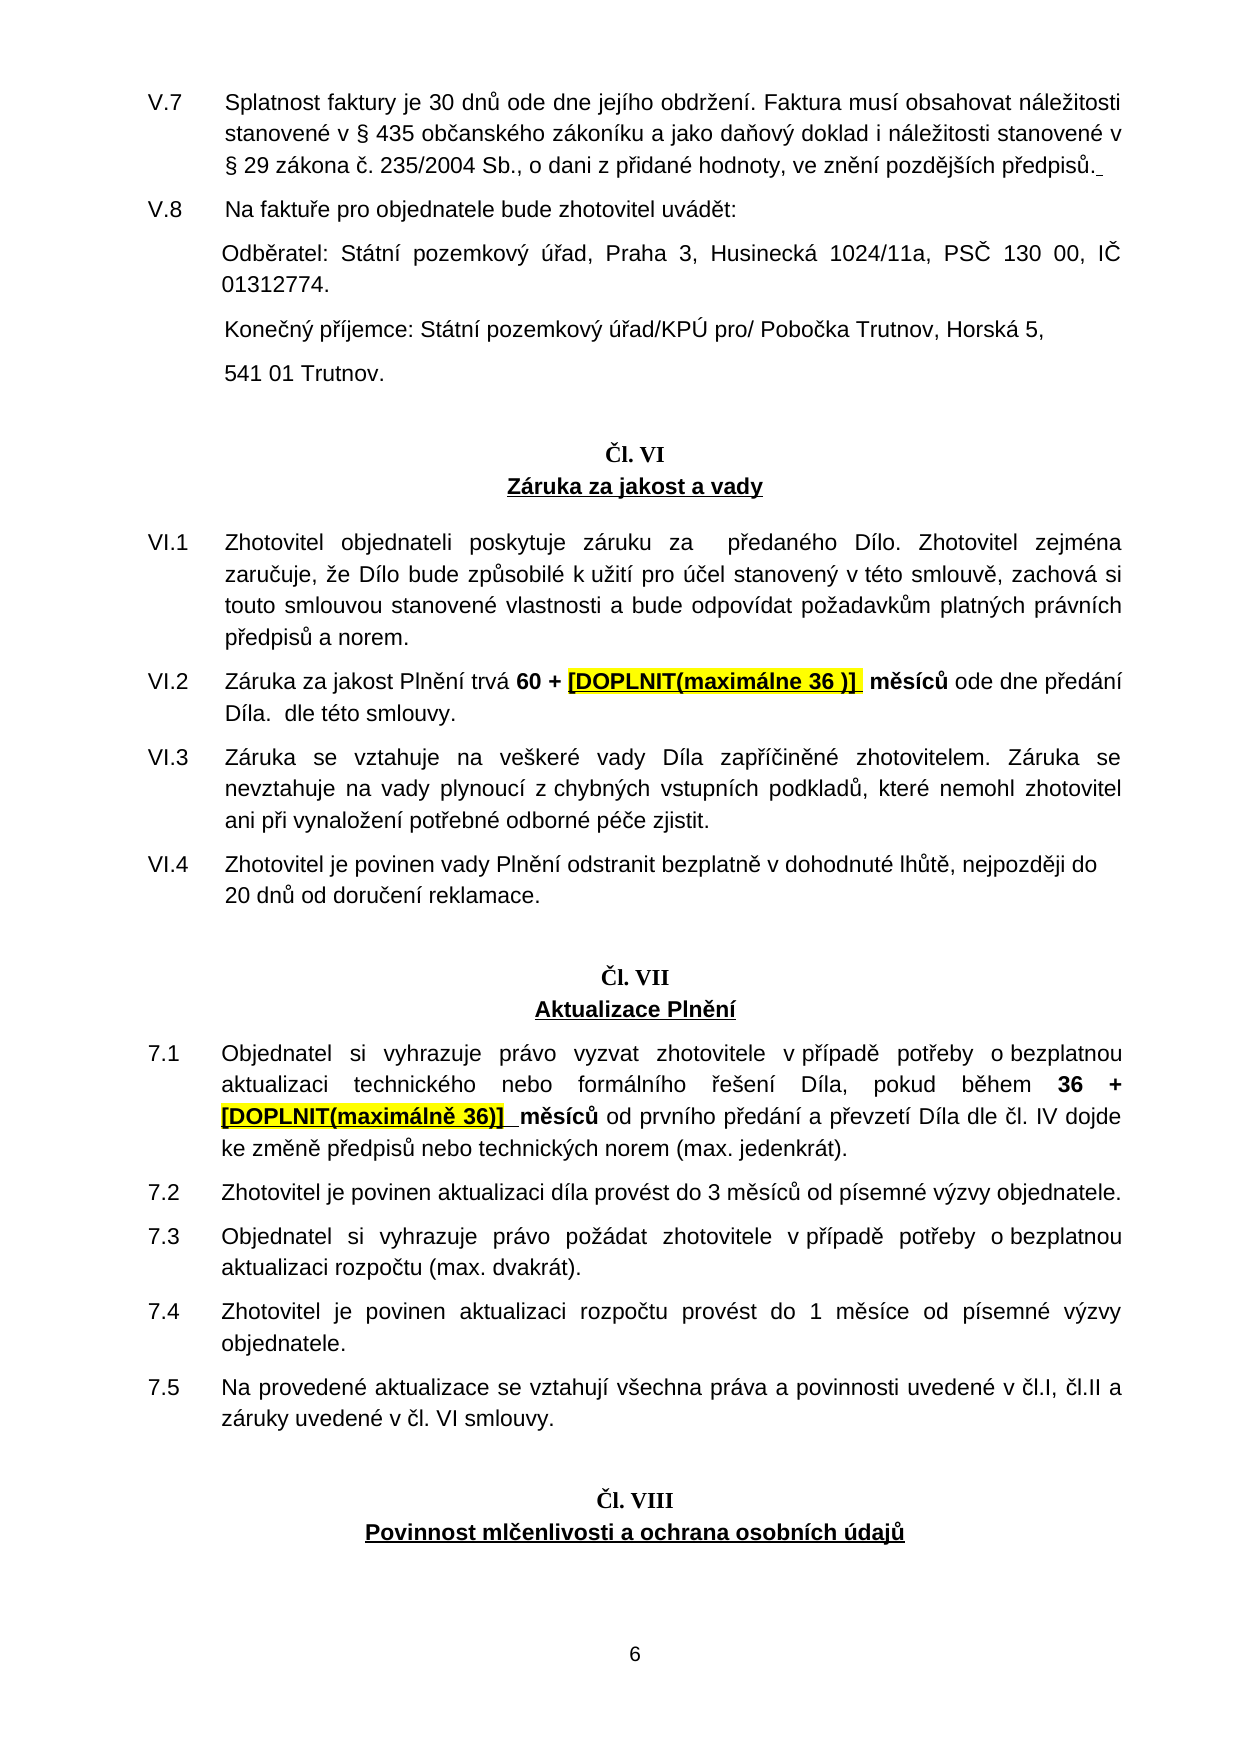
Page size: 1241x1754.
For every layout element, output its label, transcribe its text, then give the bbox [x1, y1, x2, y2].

list 7.1 Objednatel si vyhrazuje právo vyzvat zhotovitele v případě potřeby o bezplatnou aktualizaci technického nebo formálního řešení Díla, pokud během 36 + [DOPLNIT(maximálně 36)] měsíců od prvního předání a převzetí Díla dle čl. IV dojde ke změně předpisů nebo technických norem (max. jedenkrát). [148, 1040, 1122, 1161]
list 7.4 Zhotovitel je povinen aktualizaci rozpočtu provést do 1 měsíce od písemné výzvy objednatele. [148, 1298, 1122, 1356]
list Splatnost faktury je 30 dnů ode dne jejího obdržení. Faktura musí obsahovat náležitosti stanovené v § 435 občanského zákoníku a jako daňový doklad i náležitosti stanovené v § 29 zákona č. 235/2004 Sb., o dani z přidané hodnoty, ve znění pozdějších předpisů. [148, 89, 1122, 178]
list 541 01 Trutnov. [148, 359, 1122, 386]
text Záruka za jakost a vady [148, 441, 1122, 499]
list Konečný příjemce: Státní pozemkový úřad/KPÚ pro/ Pobočka Trutnov, Horská 5, [148, 316, 1122, 342]
list Aktualizace Plnění [148, 996, 1122, 1022]
list Na faktuře pro objednatele bude zhotovitel uvádět: [148, 196, 1122, 222]
list 7.2 Zhotovitel je povinen aktualizaci díla provést do 3 měsíců od písemné výzvy objednatele. [148, 1178, 1122, 1205]
list Zhotovitel objednateli poskytuje záruku za předaného Dílo. Zhotovitel zejména zaručuje, že Dílo bude způsobilé k užití pro účel stanovený v této smlouvě, zachová si touto smlouvou stanovené vlastnosti a bude odpovídat požadavkům platných právních předpisů a norem. [148, 529, 1122, 650]
list 7.5 Na provedené aktualizace se vztahují všechna práva a povinnosti uvedené v čl.I, čl.II a záruky uvedené v čl. VI smlouvy. [148, 1374, 1122, 1432]
list 7.3 Objednatel si vyhrazuje právo požádat zhotovitele v případě potřeby o bezplatnou aktualizaci rozpočtu (max. dvakrát). [148, 1223, 1122, 1281]
list Zhotovitel je povinen vady Plnění odstranit bezplatně v dohodnuté lhůtě, nejpozději do 20 dnů od doručení reklamace. [148, 851, 1122, 909]
list Odběratel: Státní pozemkový úřad, Praha 3, Husinecká 1024/11a, PSČ 130 00, IČ 01312774. [221, 240, 1122, 298]
list Záruka za jakost Plnění trvá 60 + [DOPLNIT(maximálne 36 )] měsíců ode dne předání Díla. dle této smlouvy. [148, 668, 1122, 726]
list Záruka se vztahuje na veškeré vady Díla zapříčiněné zhotovitelem. Záruka se nevztahuje na vady plynoucí z chybných vstupních podkladů, které nemohl zhotovitel ani při vynaložení potřebné odborné péče zjistit. [148, 744, 1122, 833]
text Povinnost mlčenlivosti a ochrana osobních údajů [148, 1487, 1122, 1545]
